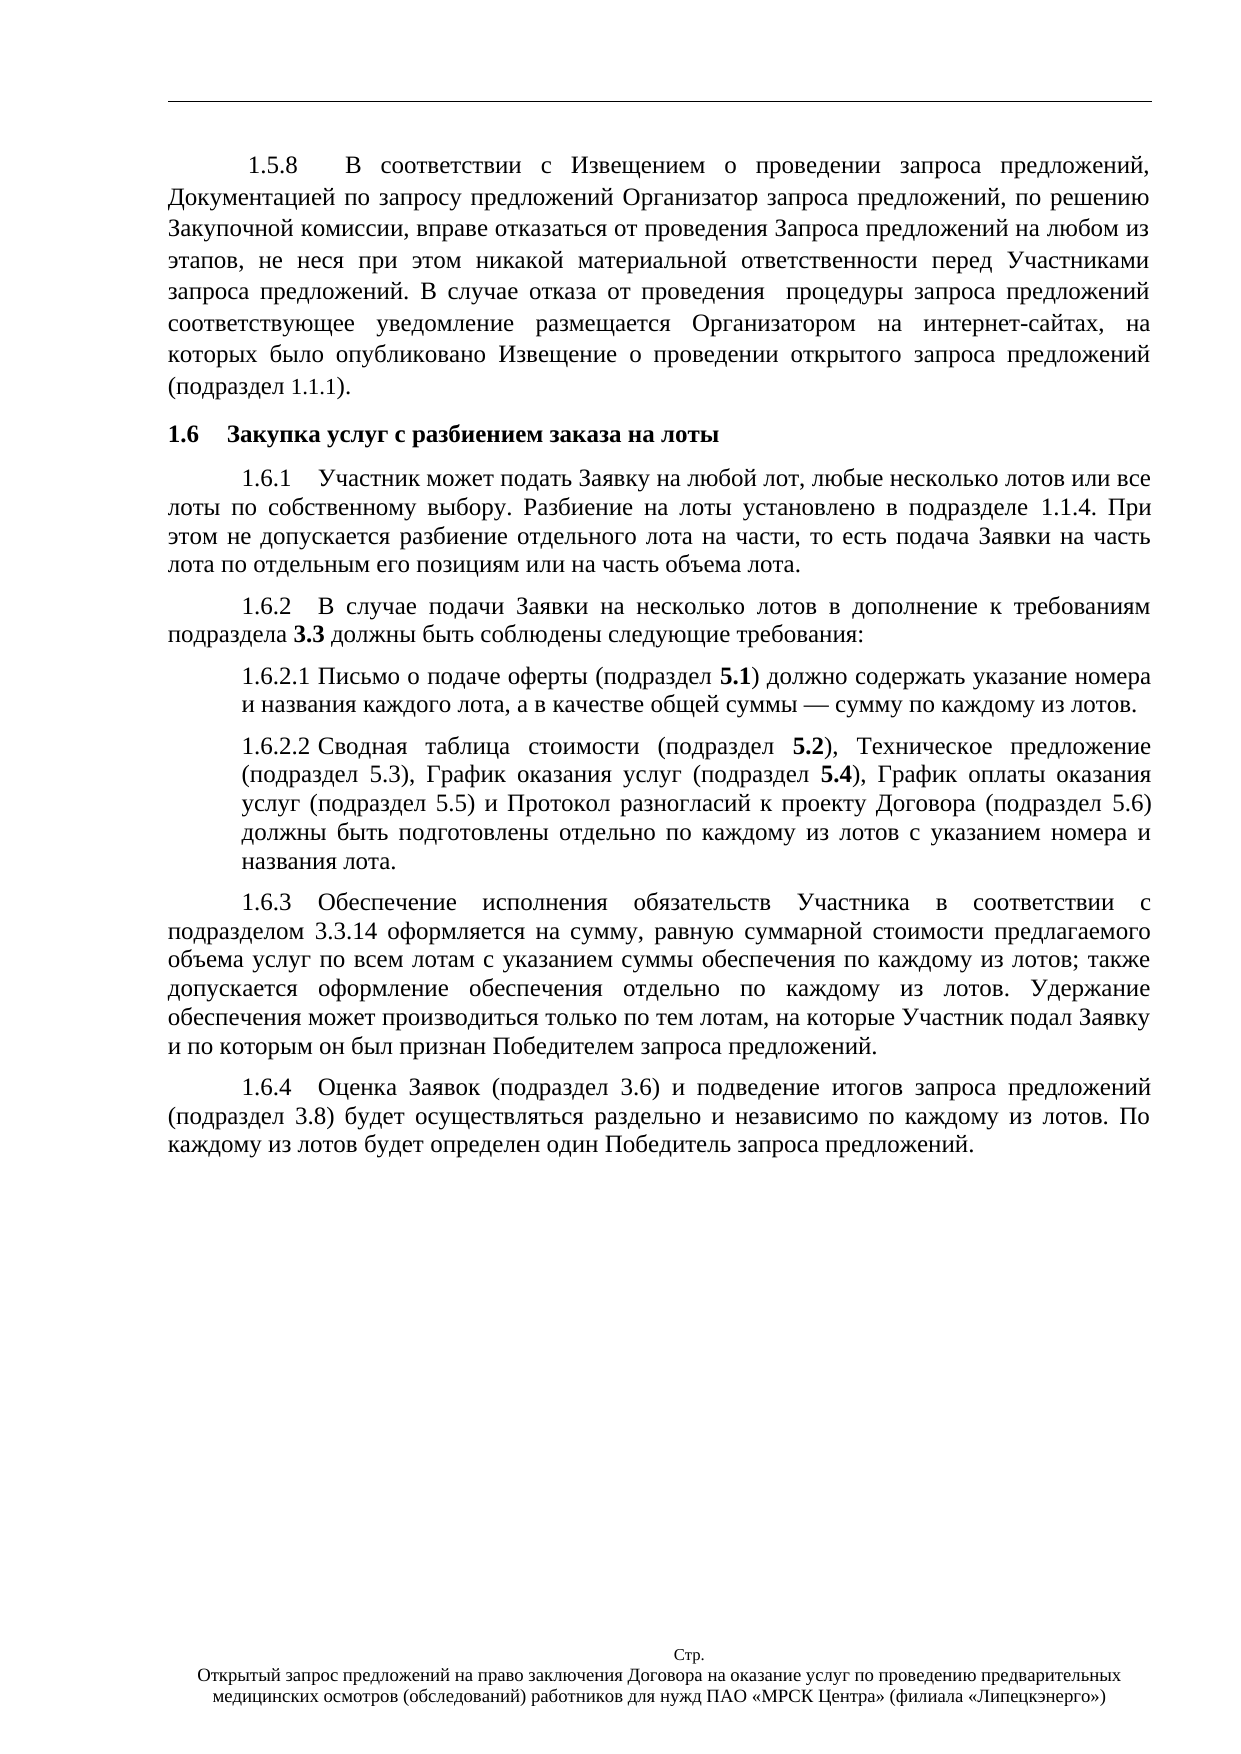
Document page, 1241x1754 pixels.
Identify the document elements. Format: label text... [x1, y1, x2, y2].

subtitle Закупка услуг с разбиением заказа на лоты [168, 419, 1152, 448]
subtitle Письмо о подаче оферты (подраздел 5.1) должно содержать указание номера и названия каждого лота, а в качестве общей суммы — сумму по каждому из лотов. [241, 661, 1152, 718]
subtitle В случае подачи Заявки на несколько лотов в дополнение к требованиям подраздела 3.3 должны быть соблюдены следующие требования: [168, 591, 1152, 648]
subtitle Участник может подать Заявку на любой лот, любые несколько лотов или все лоты по собственному выбору. Разбиение на лоты установлено в подразделе 1.1.4. При этом не допускается разбиение отдельного лота на части, то есть подача Заявки на часть лота по отдельным его позициям или на часть объема лота. [168, 463, 1152, 578]
list В соответствии с Извещением о проведении запроса предложений, Документацией по запросу предложений Организатор запроса предложений, по решению Закупочной комиссии, вправе отказаться от проведения Запроса предложений на любом из этапов, не неся при этом никакой материальной ответственности перед Участниками запроса предложений. В случае отказа от проведения процедуры запроса предложений соответствующее уведомление размещается Организатором на интернет-сайтах, на которых было опубликовано Извещение о проведении открытого запроса предложений (подраздел 1.1.1). [168, 150, 1150, 400]
subtitle Обеспечение исполнения обязательств Участника в соответствии с подразделом 3.3.14 оформляется на сумму, равную суммарной стоимости предлагаемого объема услуг по всем лотам с указанием суммы обеспечения по каждому из лотов; также допускается оформление обеспечения отдельно по каждому из лотов. Удержание обеспечения может производиться только по тем лотам, на которые Участник подал Заявку и по которым он был признан Победителем запроса предложений. [168, 887, 1152, 1059]
subtitle Сводная таблица стоимости (подраздел 5.2), Техническое предложение (подраздел 5.3), График оказания услуг (подраздел 5.4), График оплаты оказания услуг (подраздел 5.5) и Протокол разногласий к проекту Договора (подраздел 5.6) должны быть подготовлены отдельно по каждому из лотов с указанием номера и названия лота. [241, 731, 1152, 874]
subtitle Оценка Заявок (подраздел 3.6) и подведение итогов запроса предложений (подраздел 3.8) будет осуществляться раздельно и независимо по каждому из лотов. По каждому из лотов будет определен один Победитель запроса предложений. [168, 1072, 1152, 1158]
